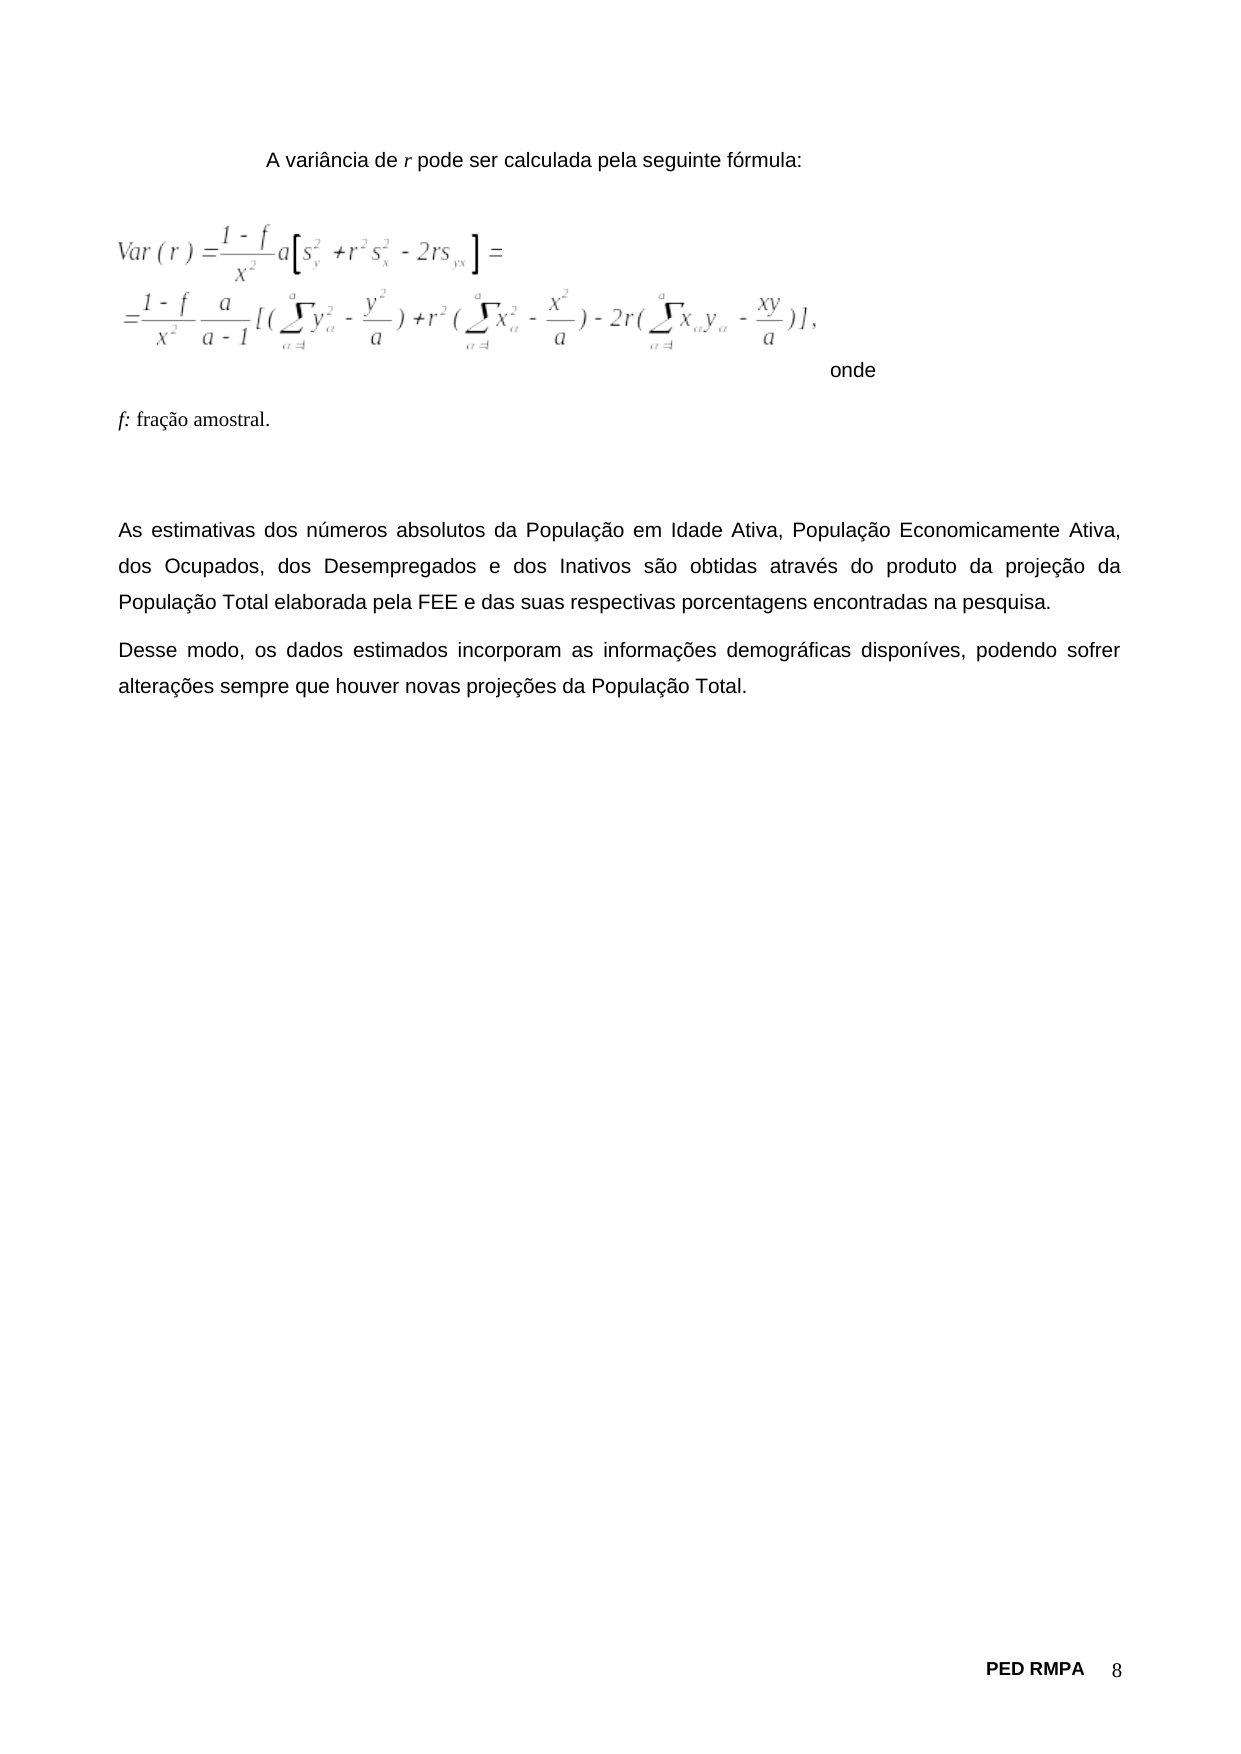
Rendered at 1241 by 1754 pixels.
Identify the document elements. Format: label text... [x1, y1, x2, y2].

text As estimativas dos números absolutos da População , População Economicamente Ativa, dos Ocupados, dos Desempregados e dos Inativos são obtidas através do produto da projeção da População Total elaborada pela FEE e das suas respectivas porcentagens encontradas na pesquisa. [118, 518, 1122, 613]
text f: fração amostral. [118, 407, 1122, 431]
text onde [118, 285, 1122, 382]
text A variância de r pode ser calculada pela seguinte fórmula: [118, 148, 1122, 172]
text Desse modo, os dados estimados incorporam as informações demográficas disponíves, podendo sofrer alterações sempre que houver novas projeções da População Total. [118, 638, 1122, 698]
